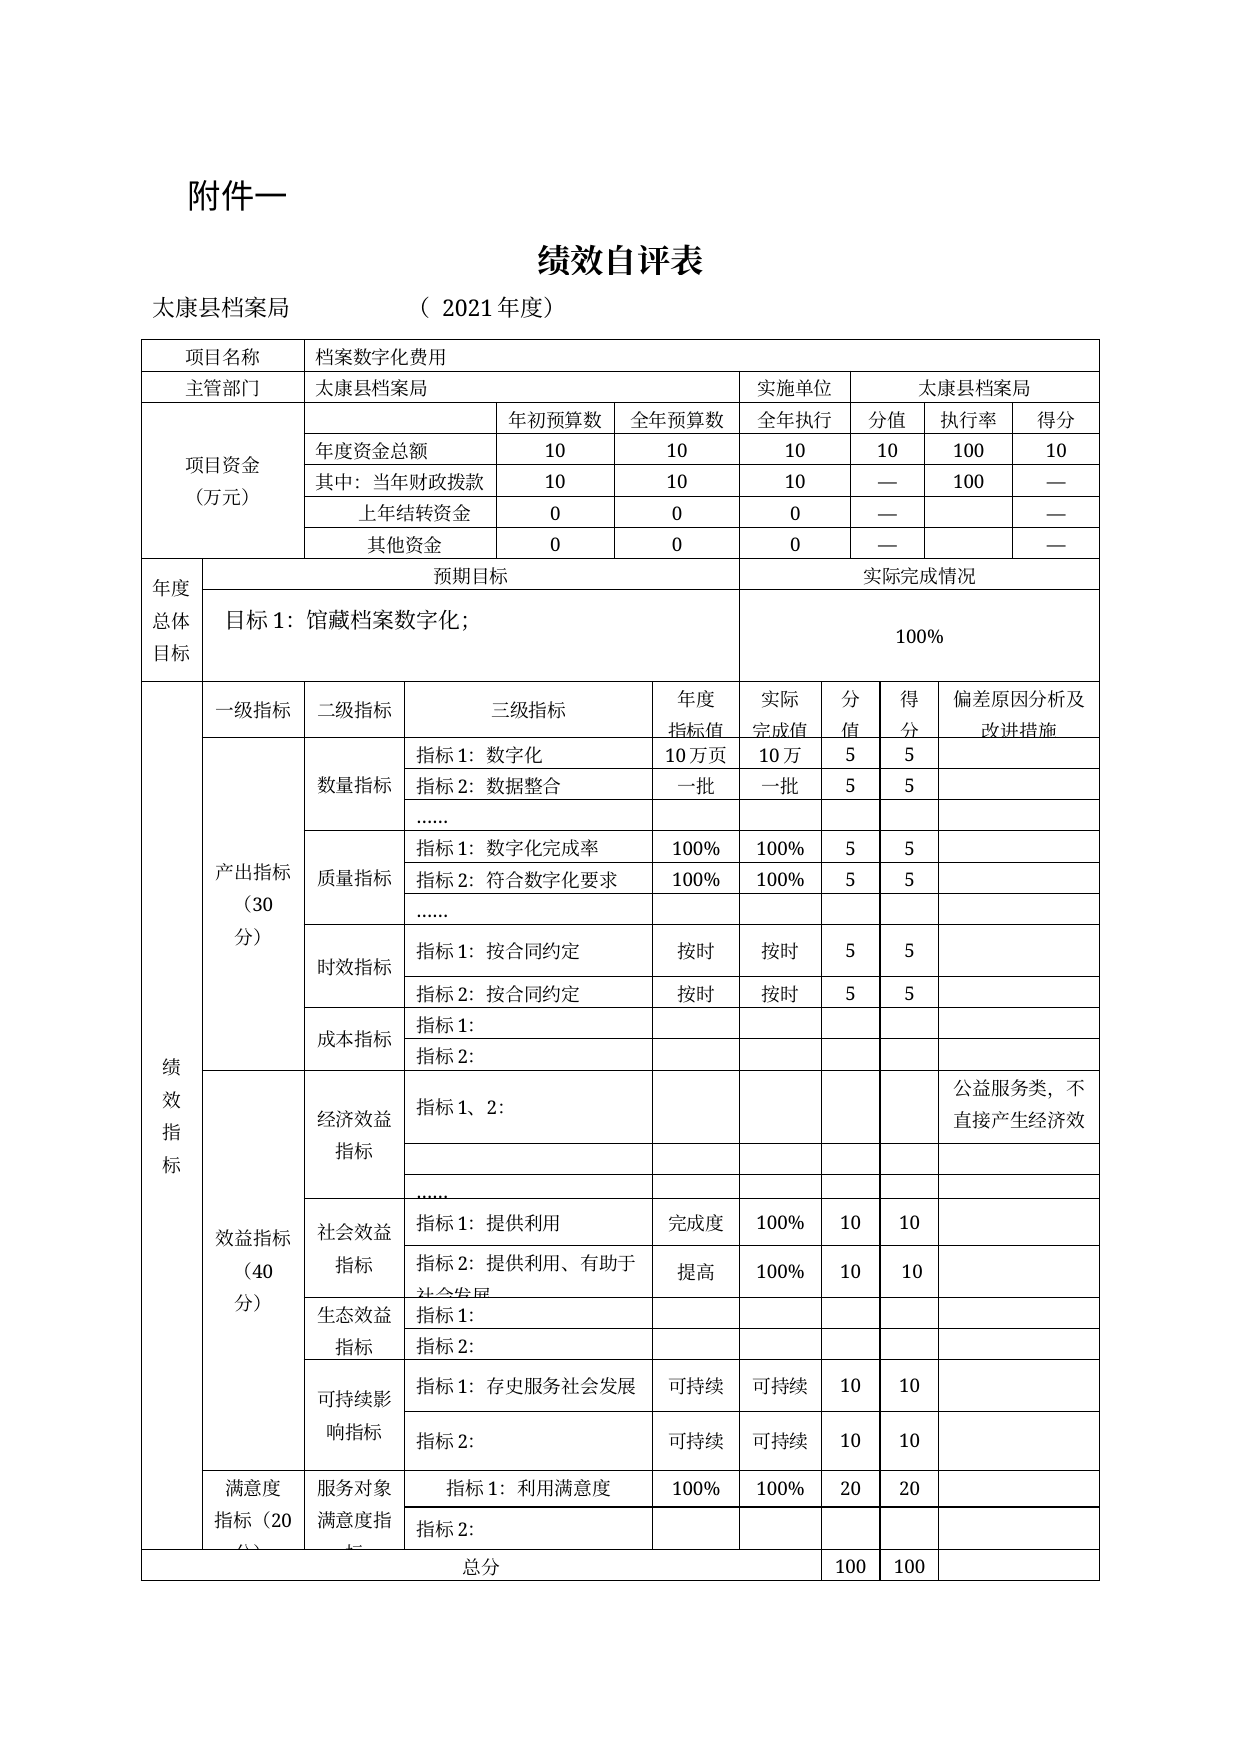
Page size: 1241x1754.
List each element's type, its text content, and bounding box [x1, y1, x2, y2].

table_cell 5 [822, 925, 879, 976]
table_cell 全年预算数 [615, 403, 739, 433]
table_cell [881, 1144, 938, 1174]
table_cell [881, 1508, 938, 1549]
table_cell 20 [822, 1471, 879, 1506]
table_cell [822, 1008, 879, 1038]
table_cell …… [405, 894, 652, 924]
table_cell 经济效益 指标 [305, 1071, 404, 1198]
table_cell 10 [615, 434, 739, 464]
table_cell 一批 [653, 769, 739, 799]
table_cell 指标2： [405, 1329, 652, 1359]
table_cell [939, 1471, 1099, 1506]
table_cell 100% [740, 590, 1099, 681]
table_cell 0 [740, 528, 850, 558]
table_cell — [851, 465, 924, 496]
table_cell 10 [497, 465, 614, 496]
table_cell [822, 1298, 879, 1328]
table_cell [822, 1329, 879, 1359]
table_cell [939, 925, 1099, 976]
table_cell 指标1： [405, 1008, 652, 1038]
table_cell — [1013, 465, 1099, 496]
table_cell 5 [881, 977, 938, 1007]
table_cell 指标1：数字化 [405, 738, 652, 768]
table_cell 0 [740, 497, 850, 527]
table_cell 10 [881, 1246, 938, 1297]
table_cell 100% [653, 831, 739, 862]
table_cell [653, 894, 739, 924]
table_cell 执行率 [925, 403, 1012, 433]
table_cell 按时 [653, 977, 739, 1007]
table_cell 10 [881, 1412, 938, 1469]
table_cell 实际 完成值 [740, 682, 821, 737]
table_cell 分值 [851, 403, 924, 433]
table_cell 0 [615, 528, 739, 558]
table_cell [740, 1039, 821, 1069]
table_cell 成本指标 [305, 1008, 404, 1069]
table_cell 按时 [653, 925, 739, 976]
table_cell — [851, 497, 924, 527]
table_cell 指标2：按合同约定 [405, 977, 652, 1007]
table_cell 20 [881, 1471, 938, 1506]
table_cell 100% [740, 1246, 821, 1297]
table_cell [740, 1175, 821, 1198]
table_cell [405, 1144, 652, 1174]
table_cell [939, 863, 1099, 893]
table_header 绩效自评表 [141, 227, 1099, 274]
table_cell 可持续 [740, 1360, 821, 1411]
table_cell [740, 1071, 821, 1143]
table_cell 可持续 [653, 1360, 739, 1411]
table_cell 100 [822, 1550, 879, 1580]
table_cell 指标2：数据整合 [405, 769, 652, 799]
table_cell 100% [740, 863, 821, 893]
table_cell [653, 1071, 739, 1143]
table_cell …… [405, 800, 652, 830]
table_cell [653, 1144, 739, 1174]
table_cell 5 [822, 769, 879, 799]
table_cell 10 [822, 1360, 879, 1411]
table_cell 二级指标 [305, 682, 404, 737]
table_cell 5 [822, 977, 879, 1007]
table_cell 10 [822, 1199, 879, 1245]
table_cell 可持续影响指标 [305, 1360, 404, 1469]
table_cell 0 [615, 497, 739, 527]
table_cell [939, 800, 1099, 830]
table_cell [939, 1039, 1099, 1069]
table_cell [740, 1508, 821, 1549]
table_cell 10 [740, 465, 850, 496]
table_cell 10 [1013, 434, 1099, 464]
table_cell 太康县档案局 （ 2021年度） [141, 274, 1099, 339]
table_cell 10 [615, 465, 739, 496]
table_cell 社会效益 指标 [305, 1199, 404, 1297]
table_cell 主管部门 [142, 372, 304, 402]
table_cell [653, 1008, 739, 1038]
table_cell [740, 1298, 821, 1328]
table_cell 提高 [653, 1246, 739, 1297]
table_cell [653, 1298, 739, 1328]
table_cell [653, 1329, 739, 1359]
table_cell 可持续 [653, 1412, 739, 1469]
table_cell [881, 1175, 938, 1198]
table_cell 100% [740, 1199, 821, 1245]
table_cell [822, 1039, 879, 1069]
table_cell [822, 1071, 879, 1143]
table_cell [939, 1329, 1099, 1359]
table_cell 太康县档案局 [851, 372, 1099, 402]
table_cell 100% [740, 1471, 821, 1506]
table_cell 按时 [740, 977, 821, 1007]
table_cell 按时 [740, 925, 821, 976]
table_cell 实际完成情况 [740, 559, 1099, 589]
table_cell 得分 [881, 682, 938, 737]
table_cell 项目资金 （万元） [142, 403, 304, 558]
table_cell [881, 894, 938, 924]
table_cell 10 [822, 1246, 879, 1297]
table_cell [305, 403, 496, 433]
table_cell 5 [822, 863, 879, 893]
table_cell 时效指标 [305, 925, 404, 1007]
table_cell 生态效益 指标 [305, 1298, 404, 1359]
table_cell — [851, 528, 924, 558]
table_cell 年度资金总额 [305, 434, 496, 464]
table_cell [740, 1329, 821, 1359]
table_cell 指标1：按合同约定 [405, 925, 652, 976]
table_cell 5 [881, 738, 938, 768]
table_cell [822, 1508, 879, 1549]
table_cell 满意度 指标（20分） [203, 1471, 304, 1549]
table_cell 绩 效 指 标 [142, 682, 202, 1549]
table_cell [881, 1298, 938, 1328]
table_cell 年度总体目标 [142, 559, 202, 681]
table_cell [939, 1008, 1099, 1038]
table_cell 太康县档案局 [305, 372, 739, 402]
table_cell 指标1、2： [405, 1071, 652, 1143]
table_cell 100 [881, 1550, 938, 1580]
table_cell [939, 1550, 1099, 1580]
table_cell 0 [497, 497, 614, 527]
table_cell 上年结转资金 [305, 497, 496, 527]
table_cell 5 [881, 769, 938, 799]
table_cell 5 [881, 925, 938, 976]
table_cell 全年执行数 [740, 403, 850, 433]
table_cell 100 [925, 434, 1012, 464]
table_cell 100 [925, 465, 1012, 496]
table_cell 产出指标（30分） [203, 738, 304, 1069]
table_cell [939, 1246, 1099, 1297]
table_cell 指标1：存史服务社会发展 [405, 1360, 652, 1411]
table_cell 指标1：提供利用 [405, 1199, 652, 1245]
table_cell 指标2： [405, 1412, 652, 1469]
table_cell 5 [881, 831, 938, 862]
table_cell [925, 497, 1012, 527]
table_cell 公益服务类，不直接产生经济效益 [939, 1071, 1099, 1143]
table_cell 目标1：馆藏档案数字化； [203, 590, 739, 681]
table_cell 实施单位 [740, 372, 850, 402]
table_cell 其中：当年财政拨款 [305, 465, 496, 496]
table_cell 5 [822, 738, 879, 768]
table_cell 0 [497, 528, 614, 558]
table_cell 10 [497, 434, 614, 464]
table_cell — [1013, 497, 1099, 527]
text 附件一 [187, 162, 1053, 227]
table_cell [740, 894, 821, 924]
table_cell 10 [851, 434, 924, 464]
table_cell [822, 894, 879, 924]
table_cell 服务对象满意度指标 [305, 1471, 404, 1549]
table_cell 5 [881, 863, 938, 893]
table_cell [653, 1175, 739, 1198]
table_cell 效益指标（40分） [203, 1071, 304, 1469]
table_cell 三级指标 [405, 682, 652, 737]
table_cell [822, 800, 879, 830]
table_cell 100% [653, 1471, 739, 1506]
table_cell [881, 1071, 938, 1143]
table_cell [939, 1199, 1099, 1245]
table_cell [740, 1008, 821, 1038]
table_cell [881, 1008, 938, 1038]
table_cell 指标1： [405, 1298, 652, 1328]
table_cell [822, 1175, 879, 1198]
table_cell [653, 1508, 739, 1549]
table_cell 指标2： [405, 1039, 652, 1069]
table_cell 档案数字化费用 [305, 340, 1099, 371]
table_cell [822, 1144, 879, 1174]
table_cell [939, 769, 1099, 799]
table_cell [939, 1360, 1099, 1411]
table_cell 年初预算数 [497, 403, 614, 433]
table_cell [653, 800, 739, 830]
table_cell [939, 977, 1099, 1007]
table_cell 指标2：符合数字化要求 [405, 863, 652, 893]
table_cell [939, 1412, 1099, 1469]
table_cell 预期目标 [203, 559, 739, 589]
table_cell 10 [740, 434, 850, 464]
table_cell 指标2：提供利用、有助于社会发展 [405, 1246, 652, 1297]
table_cell 其他资金 [305, 528, 496, 558]
table_cell [740, 800, 821, 830]
table_cell 项目名称 [142, 340, 304, 371]
table_cell 指标2： [405, 1508, 652, 1549]
table_cell 一批 [740, 769, 821, 799]
table_cell 10 [822, 1412, 879, 1469]
table_cell 得分 [1013, 403, 1099, 433]
table_cell [939, 1508, 1099, 1549]
table_cell …… [405, 1175, 652, 1198]
table_cell 分值 [822, 682, 879, 737]
table_cell [881, 800, 938, 830]
table_cell 总分 [142, 1550, 821, 1580]
table_cell 100% [740, 831, 821, 862]
table_cell 指标1：利用满意度 [405, 1471, 652, 1506]
table_cell [939, 831, 1099, 862]
table_cell 完成度 [653, 1199, 739, 1245]
table_cell [939, 738, 1099, 768]
table_cell 质量指标 [305, 831, 404, 924]
table_cell [881, 1039, 938, 1069]
table_cell 5 [822, 831, 879, 862]
table_cell [740, 1144, 821, 1174]
table_cell 10 [881, 1199, 938, 1245]
table_cell [925, 528, 1012, 558]
table_cell 偏差原因分析及改进措施 [939, 682, 1099, 737]
table_cell 10 [881, 1360, 938, 1411]
table_cell 数量指标 [305, 738, 404, 830]
table_cell — [1013, 528, 1099, 558]
table_cell 10万页页 [653, 738, 739, 768]
table_cell [653, 1039, 739, 1069]
table_cell 100% [653, 863, 739, 893]
table_cell 指标1：数字化完成率 [405, 831, 652, 862]
table_cell 一级指标 [203, 682, 304, 737]
table_cell [881, 1329, 938, 1359]
table_cell 可持续 [740, 1412, 821, 1469]
table_cell [939, 1144, 1099, 1174]
table_cell 10万页 [740, 738, 821, 768]
table_cell 年度 指标值 [653, 682, 739, 737]
table_cell [939, 1175, 1099, 1198]
table_cell [939, 894, 1099, 924]
table_cell [939, 1298, 1099, 1328]
